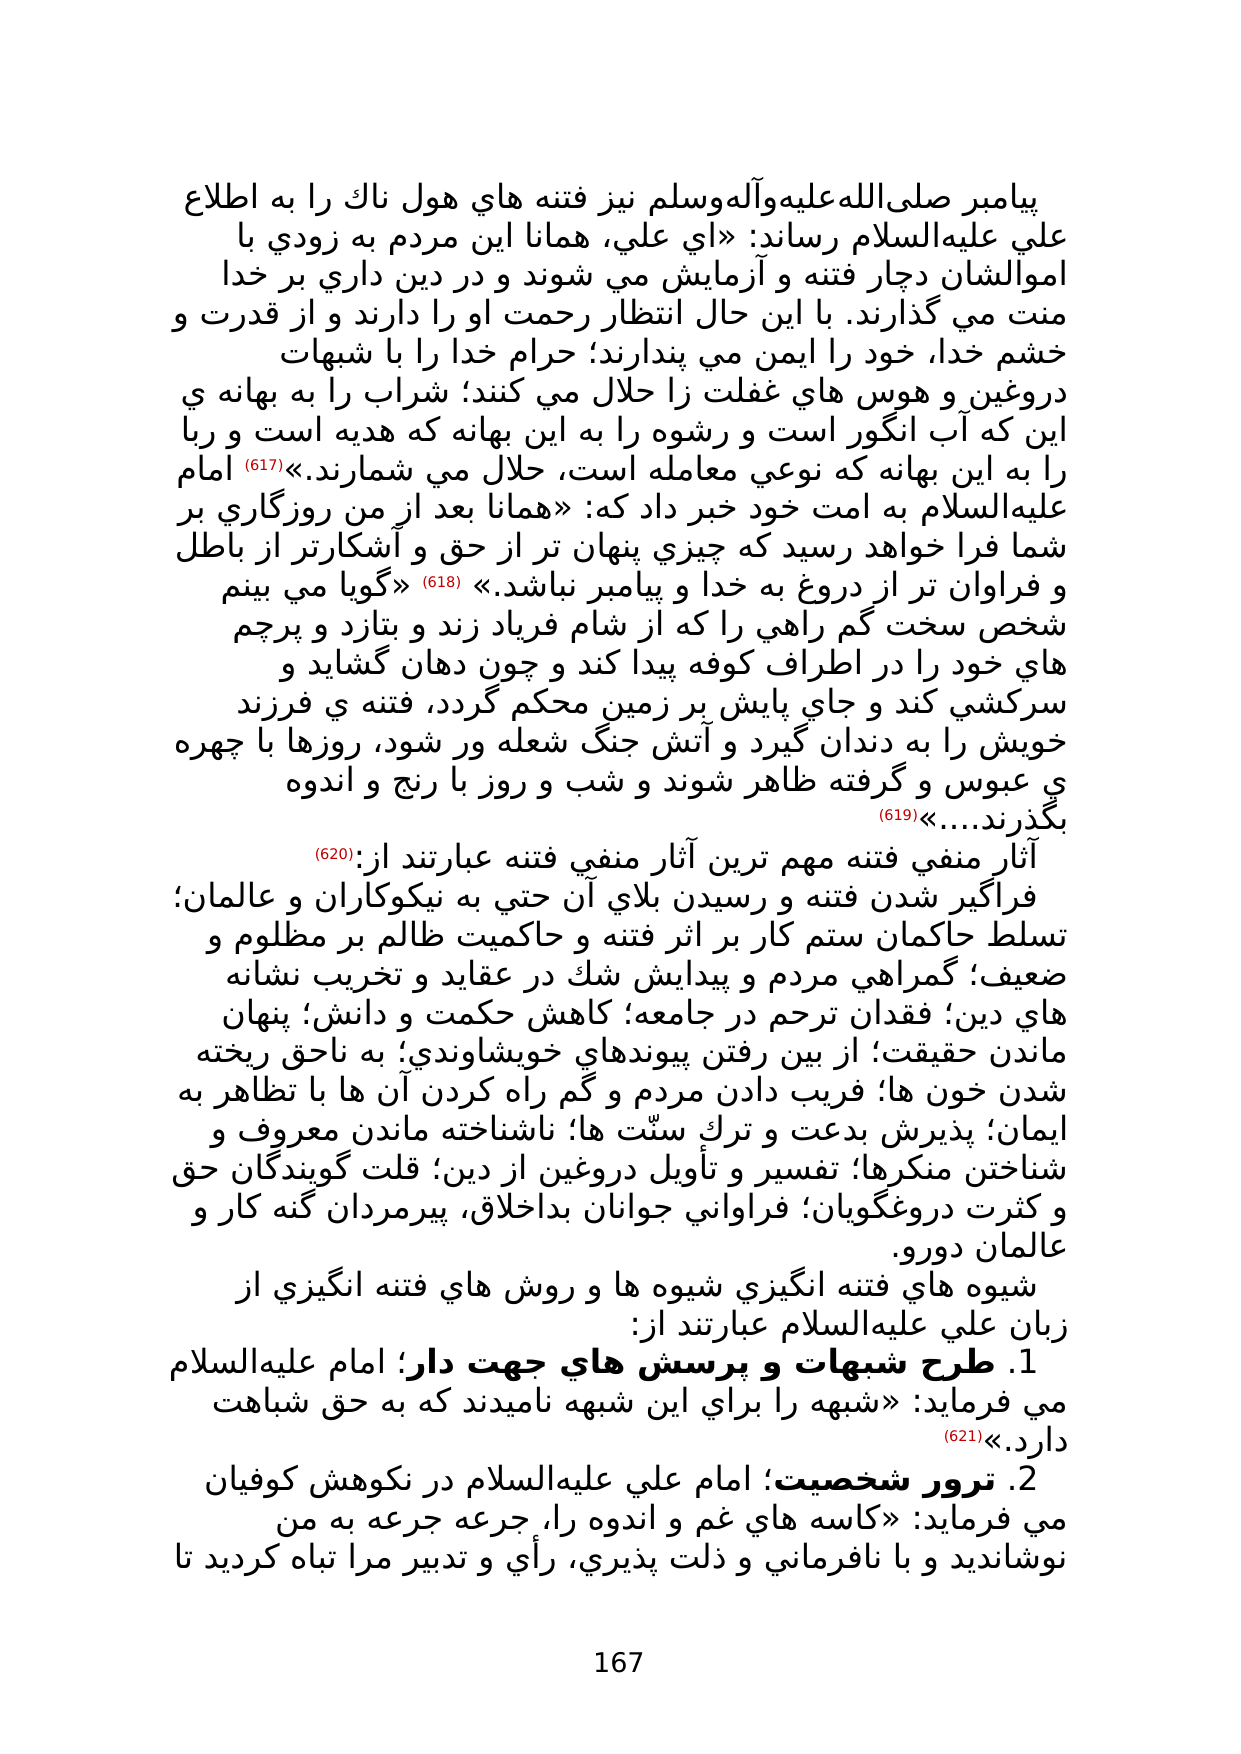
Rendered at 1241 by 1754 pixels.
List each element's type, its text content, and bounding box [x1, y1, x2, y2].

text شيوه هاي فتنه انگيزي شيوه ها و روش هاي فتنه انگيزي از زبان علي عليه‌السلام عبارتند از: [169, 1265, 1069, 1343]
text 1. طرح شبهات و پرسش هاي جهت دار؛ امام عليه‌السلام مي فرمايد: «شبهه را براي اين شبهه ناميدند كه به حق شباهت دارد.»(621) [169, 1343, 1069, 1459]
text پيامبر صلى‌الله‌عليه‌وآله‌وسلم نيز فتنه هاي هول ناك را به اطلاع علي عليه‌السلام رساند: «اي علي، همانا اين مردم به زودي با اموالشان دچار فتنه و آزمايش مي شوند و در دين داري بر خدا منت مي گذارند. با اين حال انتظار رحمت او را دارند و از قدرت و خشم خدا، خود را ايمن مي پندارند؛ حرام خدا را با شبهات دروغين و هوس هاي غفلت زا حلال مي كنند؛ شراب را به بهانه ي اين كه آب انگور است و رشوه را به اين بهانه كه هديه است و ربا را به اين بهانه كه نوعي معامله است، حلال مي شمارند.»(617) امام عليه‌السلام به امت خود خبر داد كه: «همانا بعد از من روزگاري بر شما فرا خواهد رسيد كه چيزي پنهان تر از حق و آشكارتر از باطل و فراوان تر از دروغ به خدا و پيامبر نباشد.» (618) «گويا مي بينم شخص سخت گم راهي را كه از شام فرياد زند و بتازد و پرچم هاي خود را در اطراف كوفه پيدا كند و چون دهان گشايد و سركشي كند و جاي پايش بر زمين محكم گردد، فتنه ي فرزند خويش را به دندان گيرد و آتش جنگ شعله ور شود، روزها با چهره ي عبوس و گرفته ظاهر شوند و شب و روز با رنج و اندوه بگذرند....»(619) [169, 177, 1069, 838]
text آثار منفي فتنه مهم ترين آثار منفي فتنه عبارتند از:(620) [169, 838, 1069, 877]
text فراگير شدن فتنه و رسيدن بلاي آن حتي به نيكوكاران و عالمان؛ تسلط حاكمان ستم كار بر اثر فتنه و حاكميت ظالم بر مظلوم و ضعيف؛ گمراهي مردم و پيدايش شك در عقايد و تخريب نشانه هاي دين؛ فقدان ترحم در جامعه؛ كاهش حكمت و دانش؛ پنهان ماندن حقيقت؛ از بين رفتن پيوندهاي خويشاوندي؛ به ناحق ريخته شدن خون ها؛ فريب دادن مردم و گم راه كردن آن ها با تظاهر به ايمان؛ پذيرش بدعت و ترك سنّت ها؛ ناشناخته ماندن معروف و شناختن منكرها؛ تفسير و تأويل دروغين از دين؛ قلت گويندگان حق و كثرت دروغگويان؛ فراواني جوانان بداخلاق، پيرمردان گنه كار و عالمان دورو. [169, 877, 1069, 1265]
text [169, 1459, 1069, 1576]
